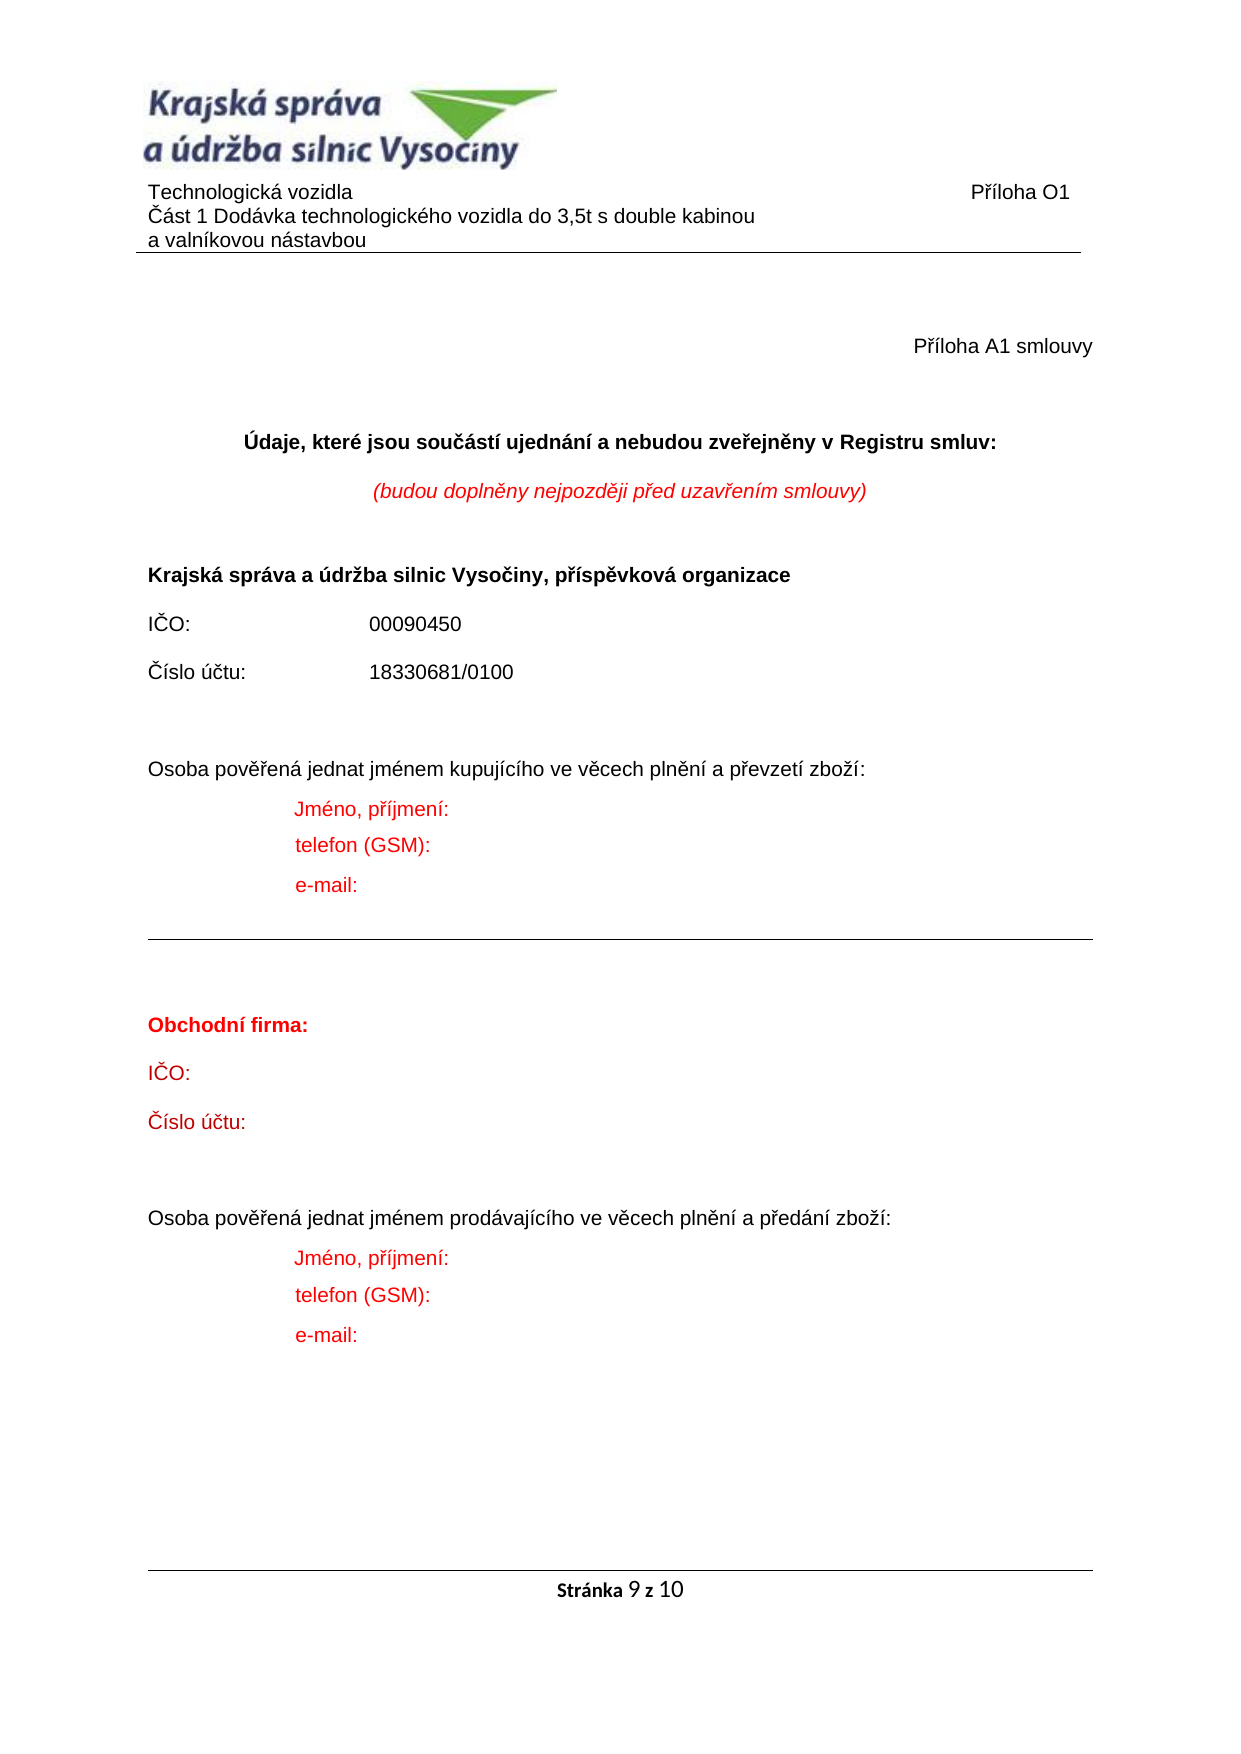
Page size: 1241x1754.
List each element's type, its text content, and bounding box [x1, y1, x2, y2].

text Osoba pověřená jednat jménem prodávajícího ve věcech plnění a předání zboží: [148, 1206, 1093, 1230]
text IČO: 00090450 [148, 612, 1093, 636]
text telefon (GSM): [74, 1283, 1093, 1307]
text Osoba pověřená jednat jménem kupujícího ve věcech plnění a převzetí zboží: [148, 757, 1093, 781]
list Jméno, příjmení: [221, 797, 1093, 821]
text Obchodní firma: [148, 1013, 1093, 1037]
text telefon (GSM): [74, 833, 1093, 857]
picture [141, 81, 557, 170]
text Číslo účtu: [148, 1109, 1093, 1133]
text Číslo účtu: 18330681/0100 [148, 660, 1093, 684]
list Jméno, příjmení: [221, 1246, 1093, 1270]
text Příloha A1 smlouvy [148, 333, 1093, 357]
text IČO: [148, 1061, 1093, 1085]
text e-mail: [221, 1323, 1093, 1347]
text e-mail: [221, 873, 1093, 897]
text (budou doplněny nejpozději před uzavřením smlouvy) [148, 478, 1093, 502]
text Krajská správa a údržba silnic Vysočiny, příspěvková organizace [148, 563, 1093, 587]
text Údaje, které jsou součástí ujednání a nebudou zveřejněny v Registru smluv: [148, 430, 1093, 454]
